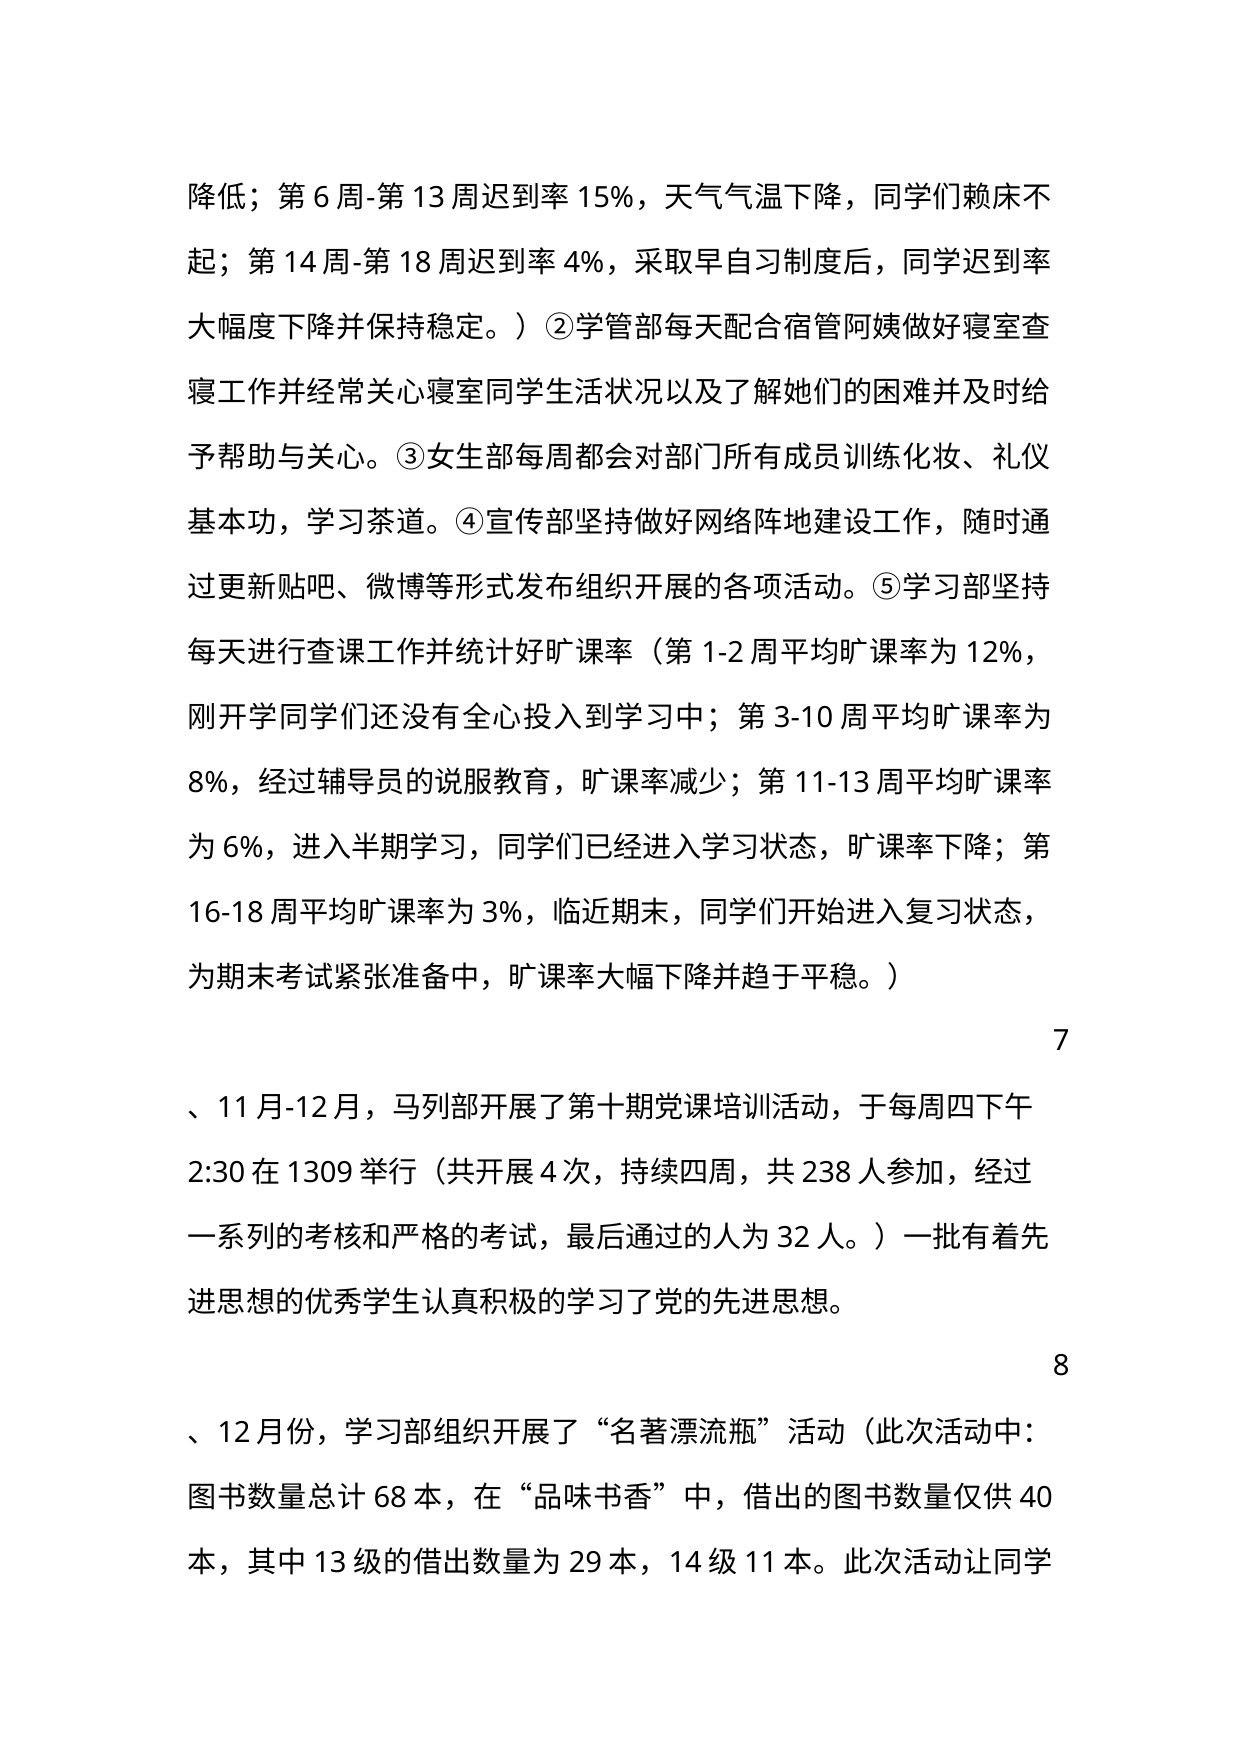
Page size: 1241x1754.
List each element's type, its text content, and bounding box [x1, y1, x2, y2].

text 7、11月-12月，马列部开展了第十期党课培训活动，于每周四下午2:30在1309举行（共开展4次，持续四周，共238人参加，经过一系列的考核和严格的考试，最后通过的人为32人。）一批有着先进思想的优秀学生认真积极的学习了党的先进思想。 [187, 1007, 1053, 1332]
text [187, 162, 1053, 1007]
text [187, 1332, 1053, 1592]
